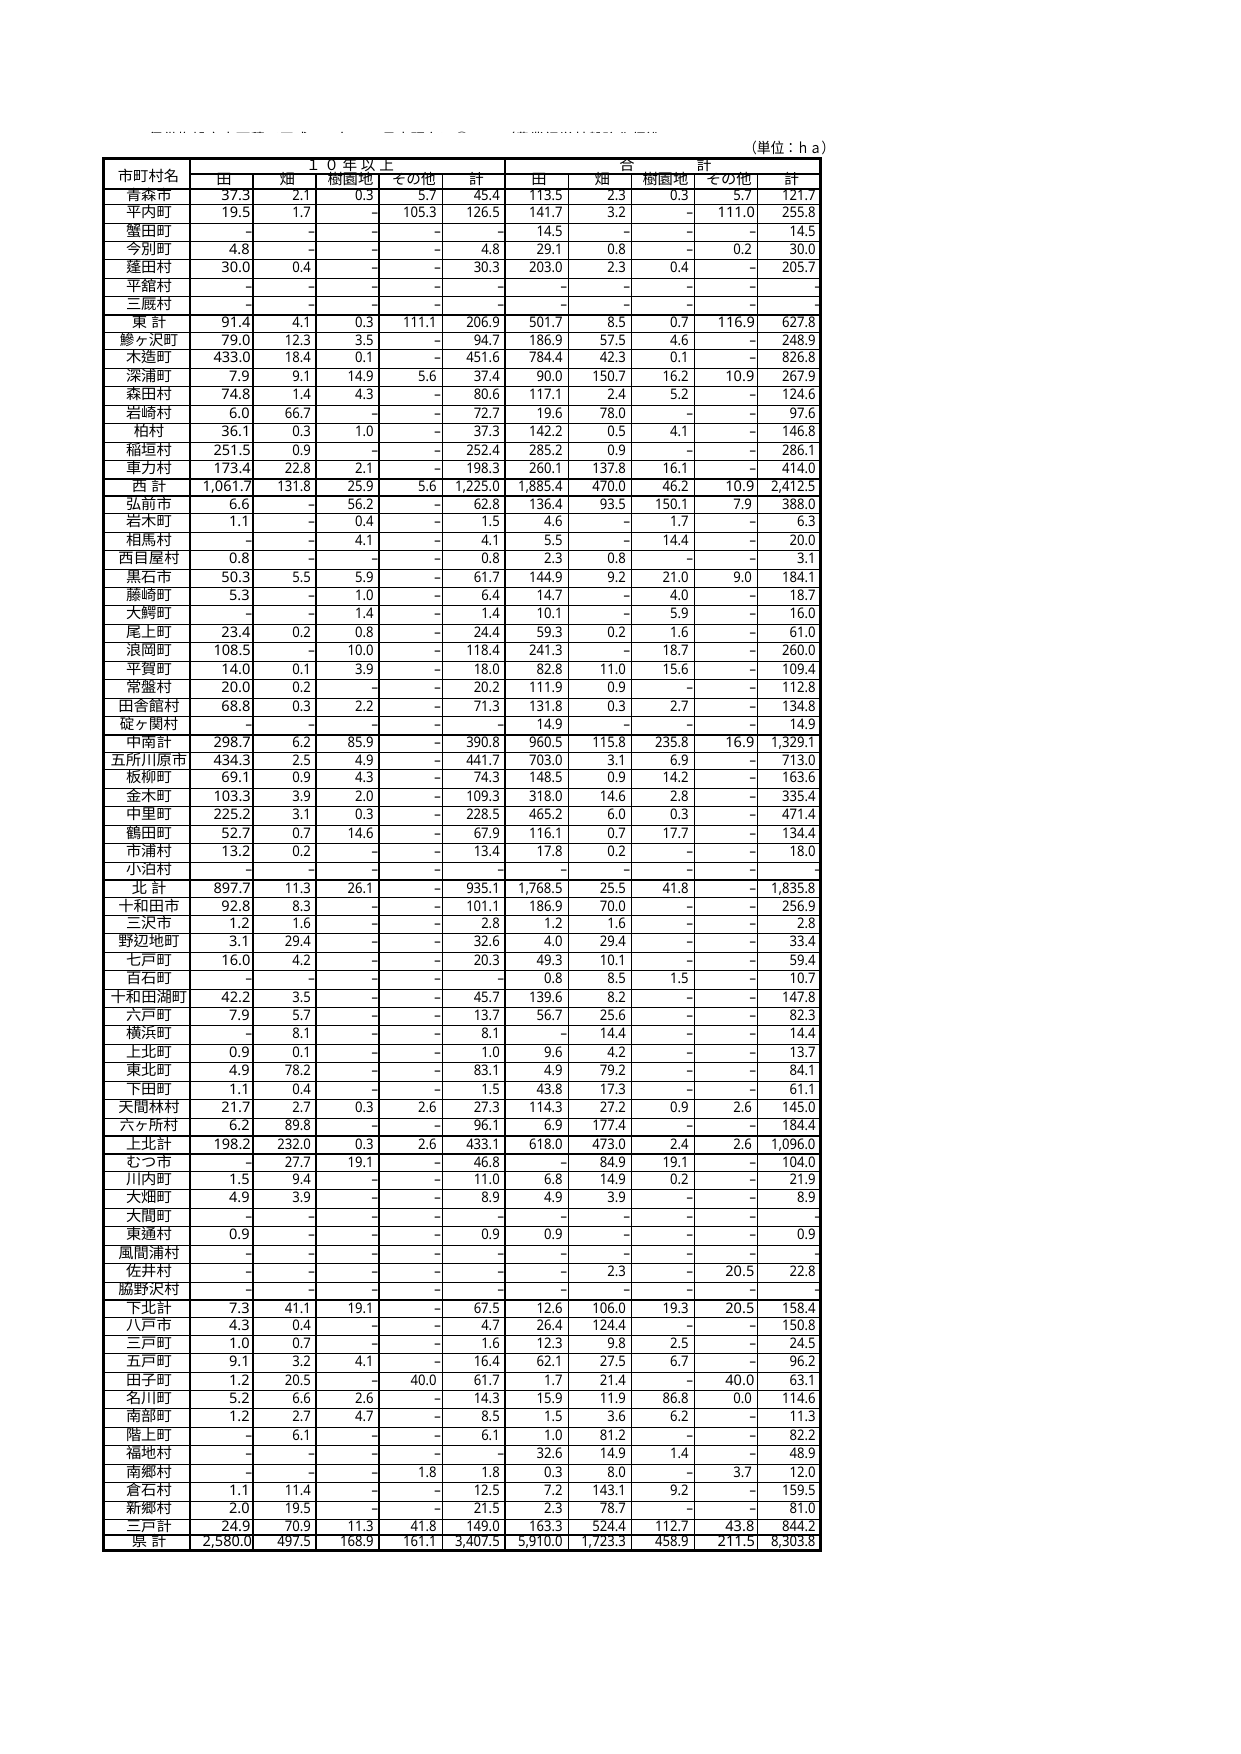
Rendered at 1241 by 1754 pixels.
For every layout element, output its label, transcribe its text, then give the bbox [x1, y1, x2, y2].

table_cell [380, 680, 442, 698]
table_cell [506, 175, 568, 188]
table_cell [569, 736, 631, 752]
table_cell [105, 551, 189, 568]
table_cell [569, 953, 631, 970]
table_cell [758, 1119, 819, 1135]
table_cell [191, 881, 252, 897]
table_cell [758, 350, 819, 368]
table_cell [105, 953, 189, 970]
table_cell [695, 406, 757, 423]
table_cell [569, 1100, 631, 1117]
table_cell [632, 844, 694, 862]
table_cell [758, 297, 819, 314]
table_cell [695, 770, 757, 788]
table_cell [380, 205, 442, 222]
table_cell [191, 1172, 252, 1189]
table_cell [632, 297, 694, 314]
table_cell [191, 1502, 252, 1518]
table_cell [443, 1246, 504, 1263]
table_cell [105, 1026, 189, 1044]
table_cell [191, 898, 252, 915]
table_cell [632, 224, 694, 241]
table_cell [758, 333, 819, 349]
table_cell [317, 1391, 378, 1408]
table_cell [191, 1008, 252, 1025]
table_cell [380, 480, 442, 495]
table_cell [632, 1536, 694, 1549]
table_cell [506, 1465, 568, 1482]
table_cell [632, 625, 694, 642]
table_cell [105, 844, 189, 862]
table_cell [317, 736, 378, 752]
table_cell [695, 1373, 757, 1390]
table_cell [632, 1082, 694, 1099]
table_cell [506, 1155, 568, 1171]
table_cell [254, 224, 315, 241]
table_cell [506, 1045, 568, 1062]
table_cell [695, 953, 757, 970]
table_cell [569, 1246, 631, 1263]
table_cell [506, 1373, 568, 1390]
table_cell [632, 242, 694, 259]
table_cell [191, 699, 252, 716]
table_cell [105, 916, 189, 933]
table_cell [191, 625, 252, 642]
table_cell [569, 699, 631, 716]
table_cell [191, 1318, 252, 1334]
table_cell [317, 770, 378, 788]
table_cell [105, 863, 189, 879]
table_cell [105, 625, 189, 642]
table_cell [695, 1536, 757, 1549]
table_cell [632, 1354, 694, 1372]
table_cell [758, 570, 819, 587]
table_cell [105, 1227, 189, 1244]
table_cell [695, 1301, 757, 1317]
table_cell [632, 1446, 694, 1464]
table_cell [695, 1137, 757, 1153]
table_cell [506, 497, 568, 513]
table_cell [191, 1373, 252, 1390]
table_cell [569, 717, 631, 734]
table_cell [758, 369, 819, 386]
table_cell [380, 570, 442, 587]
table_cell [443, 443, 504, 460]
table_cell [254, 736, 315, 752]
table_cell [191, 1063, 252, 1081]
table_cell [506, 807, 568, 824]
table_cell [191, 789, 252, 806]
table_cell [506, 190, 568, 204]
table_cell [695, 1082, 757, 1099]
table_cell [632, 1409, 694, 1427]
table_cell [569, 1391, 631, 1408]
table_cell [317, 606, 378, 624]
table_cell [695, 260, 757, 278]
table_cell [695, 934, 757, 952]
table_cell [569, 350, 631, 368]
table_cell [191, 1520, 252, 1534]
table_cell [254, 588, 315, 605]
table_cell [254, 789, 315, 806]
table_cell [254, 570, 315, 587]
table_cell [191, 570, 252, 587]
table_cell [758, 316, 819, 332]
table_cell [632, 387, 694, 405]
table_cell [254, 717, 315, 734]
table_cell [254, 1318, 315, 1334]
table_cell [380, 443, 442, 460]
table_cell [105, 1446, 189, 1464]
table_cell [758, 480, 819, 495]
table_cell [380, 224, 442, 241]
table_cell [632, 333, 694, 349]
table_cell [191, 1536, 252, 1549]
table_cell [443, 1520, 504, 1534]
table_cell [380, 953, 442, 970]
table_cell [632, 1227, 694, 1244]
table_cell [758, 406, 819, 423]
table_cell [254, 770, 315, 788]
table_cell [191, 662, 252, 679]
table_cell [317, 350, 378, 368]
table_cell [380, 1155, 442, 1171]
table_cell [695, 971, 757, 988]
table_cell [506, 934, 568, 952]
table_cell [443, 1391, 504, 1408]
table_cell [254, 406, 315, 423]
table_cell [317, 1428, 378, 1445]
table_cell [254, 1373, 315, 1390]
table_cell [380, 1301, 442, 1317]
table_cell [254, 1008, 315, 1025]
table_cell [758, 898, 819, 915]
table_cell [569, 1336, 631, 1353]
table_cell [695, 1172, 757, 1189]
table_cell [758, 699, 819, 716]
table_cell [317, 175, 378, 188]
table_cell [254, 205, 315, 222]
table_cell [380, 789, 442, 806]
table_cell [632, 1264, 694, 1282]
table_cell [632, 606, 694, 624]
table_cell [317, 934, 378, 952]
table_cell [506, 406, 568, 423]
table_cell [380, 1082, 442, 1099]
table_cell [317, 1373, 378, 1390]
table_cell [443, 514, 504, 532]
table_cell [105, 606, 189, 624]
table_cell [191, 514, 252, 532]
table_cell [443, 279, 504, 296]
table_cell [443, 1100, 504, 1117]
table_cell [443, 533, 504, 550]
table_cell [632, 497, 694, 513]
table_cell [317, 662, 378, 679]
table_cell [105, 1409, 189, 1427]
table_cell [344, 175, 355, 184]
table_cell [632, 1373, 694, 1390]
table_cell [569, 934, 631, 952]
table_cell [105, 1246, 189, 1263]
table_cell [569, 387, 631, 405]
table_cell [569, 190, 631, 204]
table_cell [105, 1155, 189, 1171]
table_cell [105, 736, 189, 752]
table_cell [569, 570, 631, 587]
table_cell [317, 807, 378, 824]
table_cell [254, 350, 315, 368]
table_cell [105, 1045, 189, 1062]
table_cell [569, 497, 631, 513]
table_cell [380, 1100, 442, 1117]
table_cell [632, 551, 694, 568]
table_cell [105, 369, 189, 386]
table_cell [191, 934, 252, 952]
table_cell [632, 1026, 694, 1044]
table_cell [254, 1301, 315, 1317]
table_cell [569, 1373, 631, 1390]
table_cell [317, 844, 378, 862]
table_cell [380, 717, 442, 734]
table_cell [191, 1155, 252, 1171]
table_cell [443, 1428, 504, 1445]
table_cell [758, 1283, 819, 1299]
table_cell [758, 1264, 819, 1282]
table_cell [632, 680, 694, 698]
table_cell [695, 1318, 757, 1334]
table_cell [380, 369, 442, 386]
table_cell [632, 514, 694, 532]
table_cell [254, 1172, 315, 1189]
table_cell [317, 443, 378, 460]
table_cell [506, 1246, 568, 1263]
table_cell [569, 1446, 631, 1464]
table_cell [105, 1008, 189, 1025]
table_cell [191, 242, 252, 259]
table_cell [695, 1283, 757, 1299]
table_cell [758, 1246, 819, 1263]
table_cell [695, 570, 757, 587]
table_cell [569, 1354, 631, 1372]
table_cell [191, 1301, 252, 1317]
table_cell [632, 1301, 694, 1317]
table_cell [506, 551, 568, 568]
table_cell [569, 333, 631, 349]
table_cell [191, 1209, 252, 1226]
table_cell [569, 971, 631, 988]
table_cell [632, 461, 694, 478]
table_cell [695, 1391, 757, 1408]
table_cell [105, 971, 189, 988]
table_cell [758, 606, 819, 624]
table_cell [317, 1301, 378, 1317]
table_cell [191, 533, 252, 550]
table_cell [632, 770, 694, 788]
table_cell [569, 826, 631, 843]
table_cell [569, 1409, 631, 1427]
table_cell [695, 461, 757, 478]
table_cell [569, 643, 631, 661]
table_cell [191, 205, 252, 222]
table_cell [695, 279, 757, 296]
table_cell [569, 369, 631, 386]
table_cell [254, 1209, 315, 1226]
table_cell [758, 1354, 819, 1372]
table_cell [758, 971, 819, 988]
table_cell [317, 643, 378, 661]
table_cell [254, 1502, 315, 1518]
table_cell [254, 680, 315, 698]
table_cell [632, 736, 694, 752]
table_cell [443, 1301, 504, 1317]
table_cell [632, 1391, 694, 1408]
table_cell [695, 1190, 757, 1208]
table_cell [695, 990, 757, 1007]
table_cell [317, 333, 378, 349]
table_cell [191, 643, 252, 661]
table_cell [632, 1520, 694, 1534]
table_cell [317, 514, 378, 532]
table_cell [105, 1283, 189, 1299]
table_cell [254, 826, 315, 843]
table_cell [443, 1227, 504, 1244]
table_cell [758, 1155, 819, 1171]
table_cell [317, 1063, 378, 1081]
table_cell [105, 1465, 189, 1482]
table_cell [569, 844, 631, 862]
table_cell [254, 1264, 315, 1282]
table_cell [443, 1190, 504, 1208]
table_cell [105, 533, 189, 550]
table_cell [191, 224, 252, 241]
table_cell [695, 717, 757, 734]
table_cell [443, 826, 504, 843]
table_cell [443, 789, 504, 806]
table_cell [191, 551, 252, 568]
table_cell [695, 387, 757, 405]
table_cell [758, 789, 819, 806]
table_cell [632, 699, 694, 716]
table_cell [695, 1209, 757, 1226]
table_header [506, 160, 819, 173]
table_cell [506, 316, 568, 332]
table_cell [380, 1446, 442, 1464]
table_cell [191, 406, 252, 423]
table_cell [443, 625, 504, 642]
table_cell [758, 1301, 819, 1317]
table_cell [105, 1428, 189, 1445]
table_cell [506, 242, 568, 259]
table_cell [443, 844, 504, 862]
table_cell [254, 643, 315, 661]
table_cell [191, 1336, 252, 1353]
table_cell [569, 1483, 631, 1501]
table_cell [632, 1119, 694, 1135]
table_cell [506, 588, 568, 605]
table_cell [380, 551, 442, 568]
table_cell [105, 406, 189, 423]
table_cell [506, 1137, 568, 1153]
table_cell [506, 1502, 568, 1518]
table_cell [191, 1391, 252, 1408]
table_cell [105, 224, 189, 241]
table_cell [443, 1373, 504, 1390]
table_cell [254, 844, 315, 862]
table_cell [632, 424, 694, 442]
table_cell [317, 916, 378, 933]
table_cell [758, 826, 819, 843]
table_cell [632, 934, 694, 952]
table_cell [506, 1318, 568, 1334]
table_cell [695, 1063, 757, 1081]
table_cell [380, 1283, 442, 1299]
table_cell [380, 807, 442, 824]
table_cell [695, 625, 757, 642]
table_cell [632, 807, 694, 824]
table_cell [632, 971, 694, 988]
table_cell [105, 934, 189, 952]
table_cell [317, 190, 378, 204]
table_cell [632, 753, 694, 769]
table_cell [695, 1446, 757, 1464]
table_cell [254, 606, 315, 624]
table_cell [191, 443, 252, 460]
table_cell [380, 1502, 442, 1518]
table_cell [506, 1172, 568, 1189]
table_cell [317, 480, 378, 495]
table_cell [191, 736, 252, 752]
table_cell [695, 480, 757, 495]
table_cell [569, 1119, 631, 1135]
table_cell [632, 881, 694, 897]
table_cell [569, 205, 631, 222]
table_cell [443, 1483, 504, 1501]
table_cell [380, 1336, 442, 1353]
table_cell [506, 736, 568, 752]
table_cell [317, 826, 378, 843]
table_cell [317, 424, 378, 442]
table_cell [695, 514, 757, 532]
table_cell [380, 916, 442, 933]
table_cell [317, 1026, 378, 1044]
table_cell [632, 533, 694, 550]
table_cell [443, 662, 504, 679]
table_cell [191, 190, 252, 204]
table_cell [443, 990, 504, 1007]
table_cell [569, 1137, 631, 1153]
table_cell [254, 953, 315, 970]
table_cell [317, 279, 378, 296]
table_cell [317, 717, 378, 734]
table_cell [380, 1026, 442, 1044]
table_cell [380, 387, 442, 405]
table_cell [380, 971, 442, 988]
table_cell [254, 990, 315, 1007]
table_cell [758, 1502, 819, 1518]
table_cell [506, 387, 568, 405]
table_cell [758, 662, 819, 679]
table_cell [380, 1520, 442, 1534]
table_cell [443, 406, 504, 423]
text （単位：ｈａ） [744, 139, 1171, 157]
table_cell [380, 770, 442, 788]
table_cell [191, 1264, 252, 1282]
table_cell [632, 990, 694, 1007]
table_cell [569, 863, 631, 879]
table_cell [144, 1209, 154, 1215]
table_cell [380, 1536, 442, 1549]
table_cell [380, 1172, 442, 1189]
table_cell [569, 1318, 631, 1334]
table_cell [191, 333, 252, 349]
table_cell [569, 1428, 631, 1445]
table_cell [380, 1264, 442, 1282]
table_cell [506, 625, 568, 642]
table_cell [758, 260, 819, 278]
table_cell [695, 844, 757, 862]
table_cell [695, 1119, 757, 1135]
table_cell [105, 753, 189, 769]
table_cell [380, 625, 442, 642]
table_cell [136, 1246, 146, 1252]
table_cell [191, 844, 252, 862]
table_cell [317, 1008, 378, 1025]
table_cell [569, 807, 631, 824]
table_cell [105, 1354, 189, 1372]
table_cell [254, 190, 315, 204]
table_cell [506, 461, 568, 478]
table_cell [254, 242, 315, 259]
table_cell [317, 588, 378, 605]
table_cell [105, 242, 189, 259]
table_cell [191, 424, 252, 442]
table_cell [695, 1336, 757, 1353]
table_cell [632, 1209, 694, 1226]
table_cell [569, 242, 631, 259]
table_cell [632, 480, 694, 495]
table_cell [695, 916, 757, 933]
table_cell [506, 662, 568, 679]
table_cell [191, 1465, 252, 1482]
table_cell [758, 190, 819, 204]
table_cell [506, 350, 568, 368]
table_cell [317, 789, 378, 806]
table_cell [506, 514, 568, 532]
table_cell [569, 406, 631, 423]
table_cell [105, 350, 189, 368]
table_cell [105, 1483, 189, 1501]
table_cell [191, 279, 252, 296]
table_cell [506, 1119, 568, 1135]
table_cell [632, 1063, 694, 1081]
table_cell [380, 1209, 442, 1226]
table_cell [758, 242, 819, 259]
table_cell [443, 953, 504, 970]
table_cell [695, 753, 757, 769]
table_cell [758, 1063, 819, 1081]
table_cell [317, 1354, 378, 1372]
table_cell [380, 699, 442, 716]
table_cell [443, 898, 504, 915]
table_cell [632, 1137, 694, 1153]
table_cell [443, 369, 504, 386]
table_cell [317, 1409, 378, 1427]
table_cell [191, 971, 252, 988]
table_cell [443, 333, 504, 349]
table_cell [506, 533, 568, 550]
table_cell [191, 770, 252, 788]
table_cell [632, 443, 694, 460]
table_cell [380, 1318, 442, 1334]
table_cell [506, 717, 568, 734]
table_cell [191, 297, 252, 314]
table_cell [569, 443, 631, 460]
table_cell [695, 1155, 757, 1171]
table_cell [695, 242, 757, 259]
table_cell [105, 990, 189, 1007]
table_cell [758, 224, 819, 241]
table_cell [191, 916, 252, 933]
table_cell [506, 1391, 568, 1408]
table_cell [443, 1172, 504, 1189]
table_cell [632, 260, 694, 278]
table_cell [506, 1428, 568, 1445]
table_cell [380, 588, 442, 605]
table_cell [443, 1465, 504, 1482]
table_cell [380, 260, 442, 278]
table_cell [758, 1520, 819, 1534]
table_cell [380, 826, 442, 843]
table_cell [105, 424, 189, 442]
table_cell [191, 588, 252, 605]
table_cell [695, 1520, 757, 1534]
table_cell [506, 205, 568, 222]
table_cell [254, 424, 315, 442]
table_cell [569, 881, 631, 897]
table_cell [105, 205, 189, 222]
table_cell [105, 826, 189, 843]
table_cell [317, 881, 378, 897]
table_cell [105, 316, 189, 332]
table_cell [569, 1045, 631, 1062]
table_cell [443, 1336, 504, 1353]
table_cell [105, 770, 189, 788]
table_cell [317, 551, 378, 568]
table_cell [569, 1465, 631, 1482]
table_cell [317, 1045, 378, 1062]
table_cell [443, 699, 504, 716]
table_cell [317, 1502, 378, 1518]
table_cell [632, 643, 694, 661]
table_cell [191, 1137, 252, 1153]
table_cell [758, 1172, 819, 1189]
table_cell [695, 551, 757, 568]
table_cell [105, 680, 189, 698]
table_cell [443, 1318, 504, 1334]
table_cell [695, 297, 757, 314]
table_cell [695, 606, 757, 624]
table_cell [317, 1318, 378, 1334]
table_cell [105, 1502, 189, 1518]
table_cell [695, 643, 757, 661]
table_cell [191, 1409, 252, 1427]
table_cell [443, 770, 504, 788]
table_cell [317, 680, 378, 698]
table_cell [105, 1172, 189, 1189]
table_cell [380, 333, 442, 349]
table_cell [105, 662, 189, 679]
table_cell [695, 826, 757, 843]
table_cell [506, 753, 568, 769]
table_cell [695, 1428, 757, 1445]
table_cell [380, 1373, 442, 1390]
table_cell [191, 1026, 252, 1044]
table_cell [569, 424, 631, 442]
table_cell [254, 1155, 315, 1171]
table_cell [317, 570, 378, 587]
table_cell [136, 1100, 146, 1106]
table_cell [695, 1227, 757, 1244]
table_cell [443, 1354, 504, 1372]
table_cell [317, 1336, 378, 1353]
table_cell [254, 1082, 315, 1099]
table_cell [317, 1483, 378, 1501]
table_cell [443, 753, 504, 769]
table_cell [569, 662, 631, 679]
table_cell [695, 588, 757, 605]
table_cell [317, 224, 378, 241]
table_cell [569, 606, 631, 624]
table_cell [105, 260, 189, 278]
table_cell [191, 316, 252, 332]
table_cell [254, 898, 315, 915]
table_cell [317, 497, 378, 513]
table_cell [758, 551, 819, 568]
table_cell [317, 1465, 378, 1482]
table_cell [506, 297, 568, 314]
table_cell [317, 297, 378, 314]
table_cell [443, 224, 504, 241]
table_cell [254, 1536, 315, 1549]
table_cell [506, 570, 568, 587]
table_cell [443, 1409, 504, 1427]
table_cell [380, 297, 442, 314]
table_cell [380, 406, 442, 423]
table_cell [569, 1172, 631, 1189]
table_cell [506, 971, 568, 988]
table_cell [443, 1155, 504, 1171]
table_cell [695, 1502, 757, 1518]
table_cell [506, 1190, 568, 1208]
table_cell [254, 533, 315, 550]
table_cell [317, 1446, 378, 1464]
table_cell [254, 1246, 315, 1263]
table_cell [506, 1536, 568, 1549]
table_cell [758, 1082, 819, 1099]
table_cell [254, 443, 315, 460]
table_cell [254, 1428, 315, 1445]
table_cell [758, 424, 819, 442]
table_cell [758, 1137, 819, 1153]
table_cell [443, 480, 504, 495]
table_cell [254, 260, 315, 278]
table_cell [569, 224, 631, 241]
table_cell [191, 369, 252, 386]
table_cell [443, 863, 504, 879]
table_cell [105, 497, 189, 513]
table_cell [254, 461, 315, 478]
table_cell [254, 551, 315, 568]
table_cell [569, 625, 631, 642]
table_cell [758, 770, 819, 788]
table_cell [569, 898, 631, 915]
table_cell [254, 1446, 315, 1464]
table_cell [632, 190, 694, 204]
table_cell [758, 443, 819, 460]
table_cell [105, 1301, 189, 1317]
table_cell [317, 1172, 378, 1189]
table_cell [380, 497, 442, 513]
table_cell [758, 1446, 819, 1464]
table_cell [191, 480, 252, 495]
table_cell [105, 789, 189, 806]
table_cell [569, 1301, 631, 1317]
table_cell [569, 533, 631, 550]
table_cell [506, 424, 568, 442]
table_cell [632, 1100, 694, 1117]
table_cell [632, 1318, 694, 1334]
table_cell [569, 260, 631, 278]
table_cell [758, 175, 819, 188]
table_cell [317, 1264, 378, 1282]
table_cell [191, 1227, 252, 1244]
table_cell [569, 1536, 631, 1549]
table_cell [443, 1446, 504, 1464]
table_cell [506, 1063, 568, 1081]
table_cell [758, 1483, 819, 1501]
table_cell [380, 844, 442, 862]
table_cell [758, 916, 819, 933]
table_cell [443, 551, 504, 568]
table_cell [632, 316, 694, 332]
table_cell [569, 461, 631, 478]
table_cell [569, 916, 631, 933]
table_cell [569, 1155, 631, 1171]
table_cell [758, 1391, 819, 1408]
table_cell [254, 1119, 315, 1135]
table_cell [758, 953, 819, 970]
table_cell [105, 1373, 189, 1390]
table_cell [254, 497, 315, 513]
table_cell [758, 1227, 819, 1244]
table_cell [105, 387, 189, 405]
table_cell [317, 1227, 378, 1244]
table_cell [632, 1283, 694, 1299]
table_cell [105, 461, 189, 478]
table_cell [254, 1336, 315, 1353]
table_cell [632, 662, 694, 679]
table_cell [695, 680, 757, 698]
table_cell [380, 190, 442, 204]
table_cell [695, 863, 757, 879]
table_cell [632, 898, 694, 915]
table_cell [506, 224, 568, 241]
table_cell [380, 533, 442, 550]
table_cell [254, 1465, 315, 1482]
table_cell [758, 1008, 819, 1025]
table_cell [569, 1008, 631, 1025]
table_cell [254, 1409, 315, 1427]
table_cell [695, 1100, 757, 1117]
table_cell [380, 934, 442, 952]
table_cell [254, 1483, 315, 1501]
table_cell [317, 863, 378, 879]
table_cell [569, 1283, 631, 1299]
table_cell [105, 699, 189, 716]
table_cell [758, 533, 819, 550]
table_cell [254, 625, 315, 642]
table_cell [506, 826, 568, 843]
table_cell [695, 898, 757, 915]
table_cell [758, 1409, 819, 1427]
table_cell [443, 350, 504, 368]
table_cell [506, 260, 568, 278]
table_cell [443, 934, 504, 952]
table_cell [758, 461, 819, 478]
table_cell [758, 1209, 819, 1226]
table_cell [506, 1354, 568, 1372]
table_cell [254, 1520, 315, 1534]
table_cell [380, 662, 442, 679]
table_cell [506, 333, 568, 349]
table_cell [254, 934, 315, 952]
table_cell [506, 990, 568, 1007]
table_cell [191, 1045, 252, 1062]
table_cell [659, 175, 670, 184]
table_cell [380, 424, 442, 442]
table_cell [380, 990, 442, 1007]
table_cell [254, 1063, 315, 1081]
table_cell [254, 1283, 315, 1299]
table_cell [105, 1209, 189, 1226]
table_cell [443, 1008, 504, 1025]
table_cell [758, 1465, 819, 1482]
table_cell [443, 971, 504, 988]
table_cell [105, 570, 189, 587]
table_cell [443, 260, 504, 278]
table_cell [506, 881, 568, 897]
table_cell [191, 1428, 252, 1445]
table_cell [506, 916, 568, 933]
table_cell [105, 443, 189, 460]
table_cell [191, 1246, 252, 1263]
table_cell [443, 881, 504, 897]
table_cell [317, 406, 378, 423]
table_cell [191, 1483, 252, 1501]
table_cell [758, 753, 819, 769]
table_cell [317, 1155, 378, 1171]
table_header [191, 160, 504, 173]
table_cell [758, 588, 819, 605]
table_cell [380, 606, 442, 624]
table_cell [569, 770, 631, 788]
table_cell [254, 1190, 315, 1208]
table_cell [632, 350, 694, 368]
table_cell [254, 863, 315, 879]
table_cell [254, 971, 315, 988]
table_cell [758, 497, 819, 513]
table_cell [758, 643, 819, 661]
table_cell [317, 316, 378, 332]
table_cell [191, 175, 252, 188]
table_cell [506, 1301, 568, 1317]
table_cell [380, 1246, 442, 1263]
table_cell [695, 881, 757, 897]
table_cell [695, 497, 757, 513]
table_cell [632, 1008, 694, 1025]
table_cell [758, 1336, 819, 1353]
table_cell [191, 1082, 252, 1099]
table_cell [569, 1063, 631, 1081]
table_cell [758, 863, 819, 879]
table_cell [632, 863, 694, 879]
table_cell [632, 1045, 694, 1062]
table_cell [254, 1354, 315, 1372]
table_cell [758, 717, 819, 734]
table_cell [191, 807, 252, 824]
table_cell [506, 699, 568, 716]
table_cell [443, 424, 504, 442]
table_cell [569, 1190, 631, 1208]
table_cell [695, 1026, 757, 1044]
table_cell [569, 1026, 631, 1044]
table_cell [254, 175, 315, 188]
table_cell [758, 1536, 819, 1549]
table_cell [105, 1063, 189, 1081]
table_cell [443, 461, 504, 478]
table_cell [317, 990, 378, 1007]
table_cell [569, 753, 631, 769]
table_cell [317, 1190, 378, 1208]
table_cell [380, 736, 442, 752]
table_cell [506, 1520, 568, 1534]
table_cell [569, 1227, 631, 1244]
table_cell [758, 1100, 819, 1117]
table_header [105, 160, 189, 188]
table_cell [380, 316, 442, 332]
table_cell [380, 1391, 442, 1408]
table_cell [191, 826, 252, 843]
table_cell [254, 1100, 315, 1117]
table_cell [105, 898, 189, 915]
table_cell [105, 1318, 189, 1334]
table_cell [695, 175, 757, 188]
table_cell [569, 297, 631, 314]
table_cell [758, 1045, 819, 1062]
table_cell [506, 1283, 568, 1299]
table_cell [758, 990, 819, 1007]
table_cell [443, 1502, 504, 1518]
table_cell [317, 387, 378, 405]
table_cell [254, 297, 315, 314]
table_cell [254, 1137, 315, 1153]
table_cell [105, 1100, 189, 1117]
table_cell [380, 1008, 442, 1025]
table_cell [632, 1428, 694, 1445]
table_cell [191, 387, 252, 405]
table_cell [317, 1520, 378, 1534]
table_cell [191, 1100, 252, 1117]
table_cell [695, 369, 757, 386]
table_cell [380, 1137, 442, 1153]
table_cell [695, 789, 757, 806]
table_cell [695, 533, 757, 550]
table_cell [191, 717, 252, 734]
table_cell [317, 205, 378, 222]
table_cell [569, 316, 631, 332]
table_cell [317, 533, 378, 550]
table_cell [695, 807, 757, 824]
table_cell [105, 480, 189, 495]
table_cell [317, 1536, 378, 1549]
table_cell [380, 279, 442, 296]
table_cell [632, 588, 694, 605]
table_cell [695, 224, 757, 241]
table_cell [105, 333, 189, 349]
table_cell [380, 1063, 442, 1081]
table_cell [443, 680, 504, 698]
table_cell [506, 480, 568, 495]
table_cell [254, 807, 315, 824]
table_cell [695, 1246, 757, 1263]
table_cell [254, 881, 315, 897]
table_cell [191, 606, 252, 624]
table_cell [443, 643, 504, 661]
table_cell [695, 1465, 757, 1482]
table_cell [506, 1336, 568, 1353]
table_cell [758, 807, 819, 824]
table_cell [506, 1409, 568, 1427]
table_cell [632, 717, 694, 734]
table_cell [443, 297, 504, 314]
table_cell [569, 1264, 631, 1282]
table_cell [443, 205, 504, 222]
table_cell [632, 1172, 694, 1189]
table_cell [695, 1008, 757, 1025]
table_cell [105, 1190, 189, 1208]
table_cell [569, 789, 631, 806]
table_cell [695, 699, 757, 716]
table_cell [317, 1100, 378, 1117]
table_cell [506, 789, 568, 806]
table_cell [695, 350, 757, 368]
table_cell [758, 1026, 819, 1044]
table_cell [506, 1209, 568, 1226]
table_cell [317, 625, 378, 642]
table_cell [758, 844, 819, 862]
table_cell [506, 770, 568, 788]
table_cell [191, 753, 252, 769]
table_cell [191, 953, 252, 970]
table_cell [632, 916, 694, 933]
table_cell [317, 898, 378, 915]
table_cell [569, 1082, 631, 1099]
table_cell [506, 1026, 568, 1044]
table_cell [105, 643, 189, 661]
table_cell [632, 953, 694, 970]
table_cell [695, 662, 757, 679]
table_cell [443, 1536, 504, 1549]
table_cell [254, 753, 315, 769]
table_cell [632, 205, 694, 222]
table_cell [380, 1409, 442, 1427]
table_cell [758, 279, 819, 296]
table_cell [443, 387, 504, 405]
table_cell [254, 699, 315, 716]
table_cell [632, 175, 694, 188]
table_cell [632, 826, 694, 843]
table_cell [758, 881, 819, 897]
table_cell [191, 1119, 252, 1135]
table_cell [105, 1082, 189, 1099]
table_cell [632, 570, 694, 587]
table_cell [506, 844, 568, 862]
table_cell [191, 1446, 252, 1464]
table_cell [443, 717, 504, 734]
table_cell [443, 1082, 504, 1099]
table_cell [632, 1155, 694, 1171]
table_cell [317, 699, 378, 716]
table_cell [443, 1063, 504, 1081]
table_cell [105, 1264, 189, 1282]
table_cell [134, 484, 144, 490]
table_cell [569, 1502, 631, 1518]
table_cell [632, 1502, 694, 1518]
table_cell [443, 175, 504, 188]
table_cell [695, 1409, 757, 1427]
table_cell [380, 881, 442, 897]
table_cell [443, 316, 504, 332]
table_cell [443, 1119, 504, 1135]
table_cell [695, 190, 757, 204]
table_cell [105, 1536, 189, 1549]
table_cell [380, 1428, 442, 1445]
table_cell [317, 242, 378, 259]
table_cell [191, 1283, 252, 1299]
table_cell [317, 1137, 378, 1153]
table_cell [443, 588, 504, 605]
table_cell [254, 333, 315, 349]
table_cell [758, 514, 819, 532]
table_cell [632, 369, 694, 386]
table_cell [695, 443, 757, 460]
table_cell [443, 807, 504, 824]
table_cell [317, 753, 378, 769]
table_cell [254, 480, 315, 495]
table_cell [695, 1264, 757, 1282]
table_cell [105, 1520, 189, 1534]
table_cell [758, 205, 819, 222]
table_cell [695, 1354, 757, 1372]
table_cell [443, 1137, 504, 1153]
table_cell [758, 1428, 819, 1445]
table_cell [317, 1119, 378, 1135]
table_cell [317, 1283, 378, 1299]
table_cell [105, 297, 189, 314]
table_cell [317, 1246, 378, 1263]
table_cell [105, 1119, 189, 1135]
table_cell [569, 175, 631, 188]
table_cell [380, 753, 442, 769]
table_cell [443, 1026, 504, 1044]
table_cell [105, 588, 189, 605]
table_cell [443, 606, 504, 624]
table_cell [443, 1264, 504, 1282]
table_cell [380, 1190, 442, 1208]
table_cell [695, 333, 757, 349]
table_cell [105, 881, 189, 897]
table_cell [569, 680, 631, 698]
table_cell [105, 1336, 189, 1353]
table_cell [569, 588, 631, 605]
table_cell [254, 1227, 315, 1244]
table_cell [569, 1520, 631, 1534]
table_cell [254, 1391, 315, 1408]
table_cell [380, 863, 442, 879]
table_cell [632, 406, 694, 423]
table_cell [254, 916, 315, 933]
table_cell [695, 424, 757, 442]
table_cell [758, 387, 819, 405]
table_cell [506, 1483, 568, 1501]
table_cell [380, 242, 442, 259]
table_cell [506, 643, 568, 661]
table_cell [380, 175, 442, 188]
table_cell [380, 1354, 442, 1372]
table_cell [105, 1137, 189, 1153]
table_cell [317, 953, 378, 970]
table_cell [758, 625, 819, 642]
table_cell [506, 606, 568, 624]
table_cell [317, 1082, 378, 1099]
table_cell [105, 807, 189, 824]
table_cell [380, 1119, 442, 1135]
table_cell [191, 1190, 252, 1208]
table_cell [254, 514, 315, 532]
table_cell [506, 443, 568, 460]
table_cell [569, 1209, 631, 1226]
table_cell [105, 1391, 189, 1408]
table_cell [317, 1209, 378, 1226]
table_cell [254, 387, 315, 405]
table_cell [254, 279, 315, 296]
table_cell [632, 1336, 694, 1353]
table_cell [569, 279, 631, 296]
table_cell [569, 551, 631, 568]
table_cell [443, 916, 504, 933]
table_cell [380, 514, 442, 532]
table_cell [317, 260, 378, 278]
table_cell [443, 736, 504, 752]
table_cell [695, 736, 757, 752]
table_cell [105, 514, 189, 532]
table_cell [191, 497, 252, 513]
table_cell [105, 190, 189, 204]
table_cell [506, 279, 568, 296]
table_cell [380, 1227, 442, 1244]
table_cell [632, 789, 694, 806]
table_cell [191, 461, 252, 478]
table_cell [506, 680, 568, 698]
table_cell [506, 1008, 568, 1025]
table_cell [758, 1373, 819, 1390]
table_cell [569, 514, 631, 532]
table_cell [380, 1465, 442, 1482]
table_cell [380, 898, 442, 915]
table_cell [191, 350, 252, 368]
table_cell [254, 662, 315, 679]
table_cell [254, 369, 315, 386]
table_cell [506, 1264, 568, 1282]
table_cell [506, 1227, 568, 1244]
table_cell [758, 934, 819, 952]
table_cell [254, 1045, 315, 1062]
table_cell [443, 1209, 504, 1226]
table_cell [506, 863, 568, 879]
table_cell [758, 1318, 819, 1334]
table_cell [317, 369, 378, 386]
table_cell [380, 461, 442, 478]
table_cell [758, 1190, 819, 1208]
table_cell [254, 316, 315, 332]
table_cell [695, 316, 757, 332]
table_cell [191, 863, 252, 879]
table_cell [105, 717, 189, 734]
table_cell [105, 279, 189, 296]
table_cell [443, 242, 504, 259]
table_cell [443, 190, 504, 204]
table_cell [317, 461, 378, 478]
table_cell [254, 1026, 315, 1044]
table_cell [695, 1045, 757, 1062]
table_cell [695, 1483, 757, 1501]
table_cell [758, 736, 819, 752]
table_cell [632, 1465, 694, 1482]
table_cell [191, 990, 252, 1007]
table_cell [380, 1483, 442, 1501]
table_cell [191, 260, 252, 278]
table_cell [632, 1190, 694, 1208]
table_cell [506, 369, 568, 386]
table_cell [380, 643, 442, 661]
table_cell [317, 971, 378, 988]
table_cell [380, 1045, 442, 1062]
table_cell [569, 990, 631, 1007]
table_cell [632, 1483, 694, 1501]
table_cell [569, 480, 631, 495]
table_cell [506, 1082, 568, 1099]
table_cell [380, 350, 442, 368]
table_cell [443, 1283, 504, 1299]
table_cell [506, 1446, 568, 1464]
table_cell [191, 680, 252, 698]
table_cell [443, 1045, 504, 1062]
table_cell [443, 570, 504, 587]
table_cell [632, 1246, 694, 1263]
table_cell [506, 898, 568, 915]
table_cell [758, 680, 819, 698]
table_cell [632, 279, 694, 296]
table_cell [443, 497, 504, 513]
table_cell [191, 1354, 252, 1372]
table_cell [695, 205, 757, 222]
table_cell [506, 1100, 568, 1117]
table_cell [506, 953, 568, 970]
